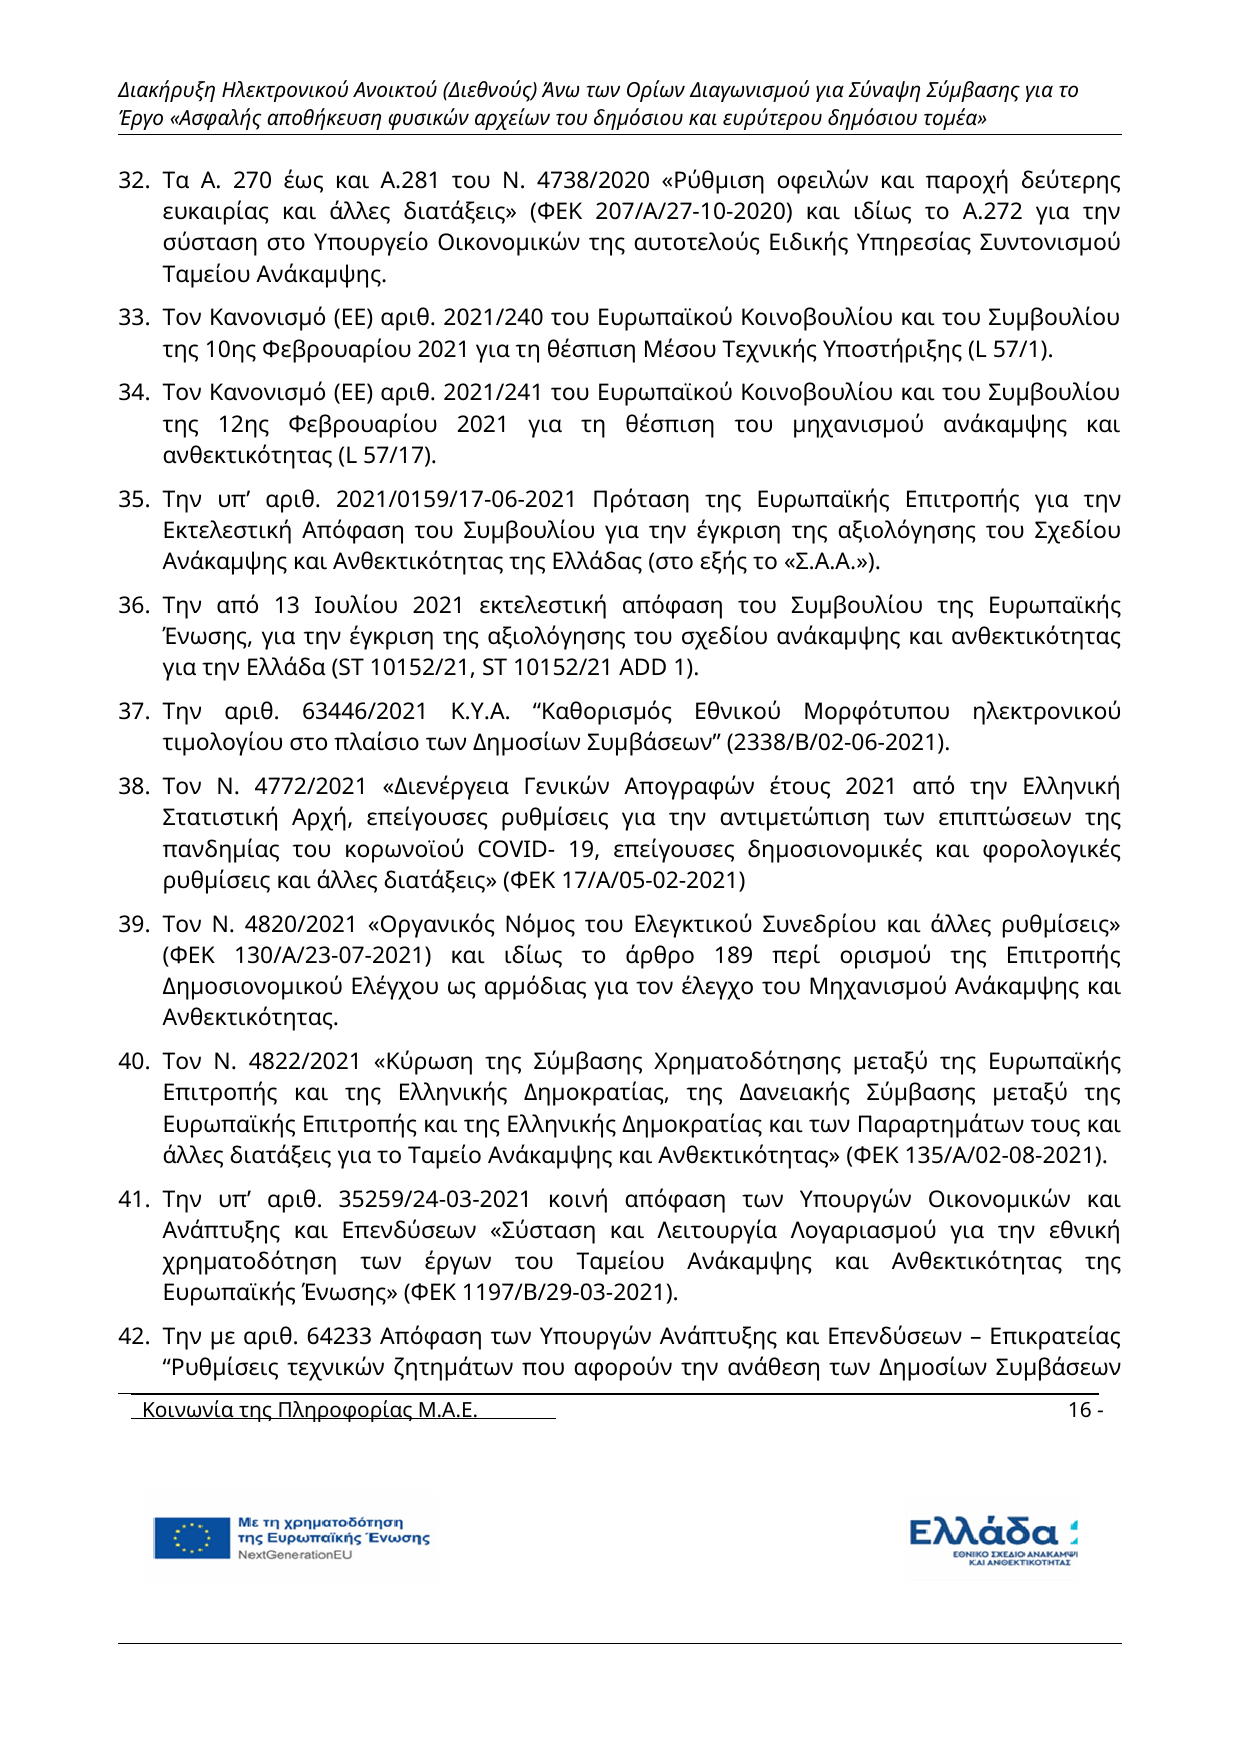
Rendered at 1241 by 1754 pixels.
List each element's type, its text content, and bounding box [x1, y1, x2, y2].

list Τον Ν. 4820/2021 «Οργανικός Νόμος του Ελεγκτικού Συνεδρίου και άλλες ρυθμίσεις» (ΦΕΚ 130/Α/23-07-2021) και ιδίως το άρθρο 189 περί ορισμού της Επιτροπής Δημοσιονομικού Ελέγχου ως αρμόδιας για τον έλεγχο του Μηχανισμού Ανάκαμψης και Ανθεκτικότητας. [118, 907, 1122, 1032]
list Την υπ’ αριθ. 2021/0159/17-06-2021 Πρόταση της Ευρωπαϊκής Επιτροπής για την Εκτελεστική Απόφαση του Συμβουλίου για την έγκριση της αξιολόγησης του Σχεδίου Ανάκαμψης και Ανθεκτικότητας της Ελλάδας (στο εξής το «Σ.Α.Α.»). [118, 482, 1122, 576]
list Τον Κανονισμό (ΕΕ) αριθ. 2021/240 του Ευρωπαϊκού Κοινοβουλίου και του Συμβουλίου της 10ης Φεβρουαρίου 2021 για τη θέσπιση Μέσου Τεχνικής Υποστήριξης (L 57/1). [118, 301, 1122, 364]
list Τον Κανονισμό (ΕΕ) αριθ. 2021/241 του Ευρωπαϊκού Κοινοβουλίου και του Συμβουλίου της 12ης Φεβρουαρίου 2021 για τη θέσπιση του μηχανισμού ανάκαμψης και ανθεκτικότητας (L 57/17). [118, 376, 1122, 470]
list Την από 13 Ιουλίου 2021 εκτελεστική απόφαση του Συμβουλίου της Ευρωπαϊκής Ένωσης, για την έγκριση της αξιολόγησης του σχεδίου ανάκαμψης και ανθεκτικότητας για την Ελλάδα (ST 10152/21, ST 10152/21 ADD 1). [118, 589, 1122, 682]
list Την αριθ. 63446/2021 Κ.Υ.Α. “Καθορισμός Εθνικού Μορφότυπου ηλεκτρονικού τιμολογίου στο πλαίσιο των Δημοσίων Συμβάσεων” (2338/Β/02-06-2021). [118, 695, 1122, 757]
list Τον Ν. 4822/2021 «Κύρωση της Σύμβασης Χρηματοδότησης μεταξύ της Ευρωπαϊκής Επιτροπής και της Ελληνικής Δημοκρατίας, της Δανειακής Σύμβασης μεταξύ της Ευρωπαϊκής Επιτροπής και της Ελληνικής Δημοκρατίας και των Παραρτημάτων τους και άλλες διατάξεις για το Ταμείο Ανάκαμψης και Ανθεκτικότητας» (ΦΕΚ 135/Α/02-08-2021). [118, 1045, 1122, 1170]
list Τον Ν. 4772/2021 «Διενέργεια Γενικών Απογραφών έτους 2021 από την Ελληνική Στατιστική Αρχή, επείγουσες ρυθμίσεις για την αντιμετώπιση των επιπτώσεων της πανδημίας του κορωνοϊού COVID- 19, επείγουσες δημοσιονομικές και φορολογικές ρυθμίσεις και άλλες διατάξεις» (ΦΕΚ 17/A/05-02-2021) [118, 770, 1122, 895]
list Τα Α. 270 έως και Α.281 του Ν. 4738/2020 «Ρύθμιση οφειλών και παροχή δεύτερης ευκαιρίας και άλλες διατάξεις» (ΦΕΚ 207/Α/27-10-2020) και ιδίως το Α.272 για την σύσταση στο Υπουργείο Οικονομικών της αυτοτελούς Ειδικής Υπηρεσίας Συντονισμού Ταμείου Ανάκαμψης. [118, 164, 1122, 289]
list Την υπ’ αριθ. 35259/24-03-2021 κοινή απόφαση των Υπουργών Οικονομικών και Ανάπτυξης και Επενδύσεων «Σύσταση και Λειτουργία Λογαριασμού για την εθνική χρηματοδότηση των έργων του Ταμείου Ανάκαμψης και Ανθεκτικότητας της Ευρωπαϊκής Ένωσης» (ΦΕΚ 1197/Β/29-03-2021). [118, 1182, 1122, 1307]
picture [130, 1487, 1078, 1628]
